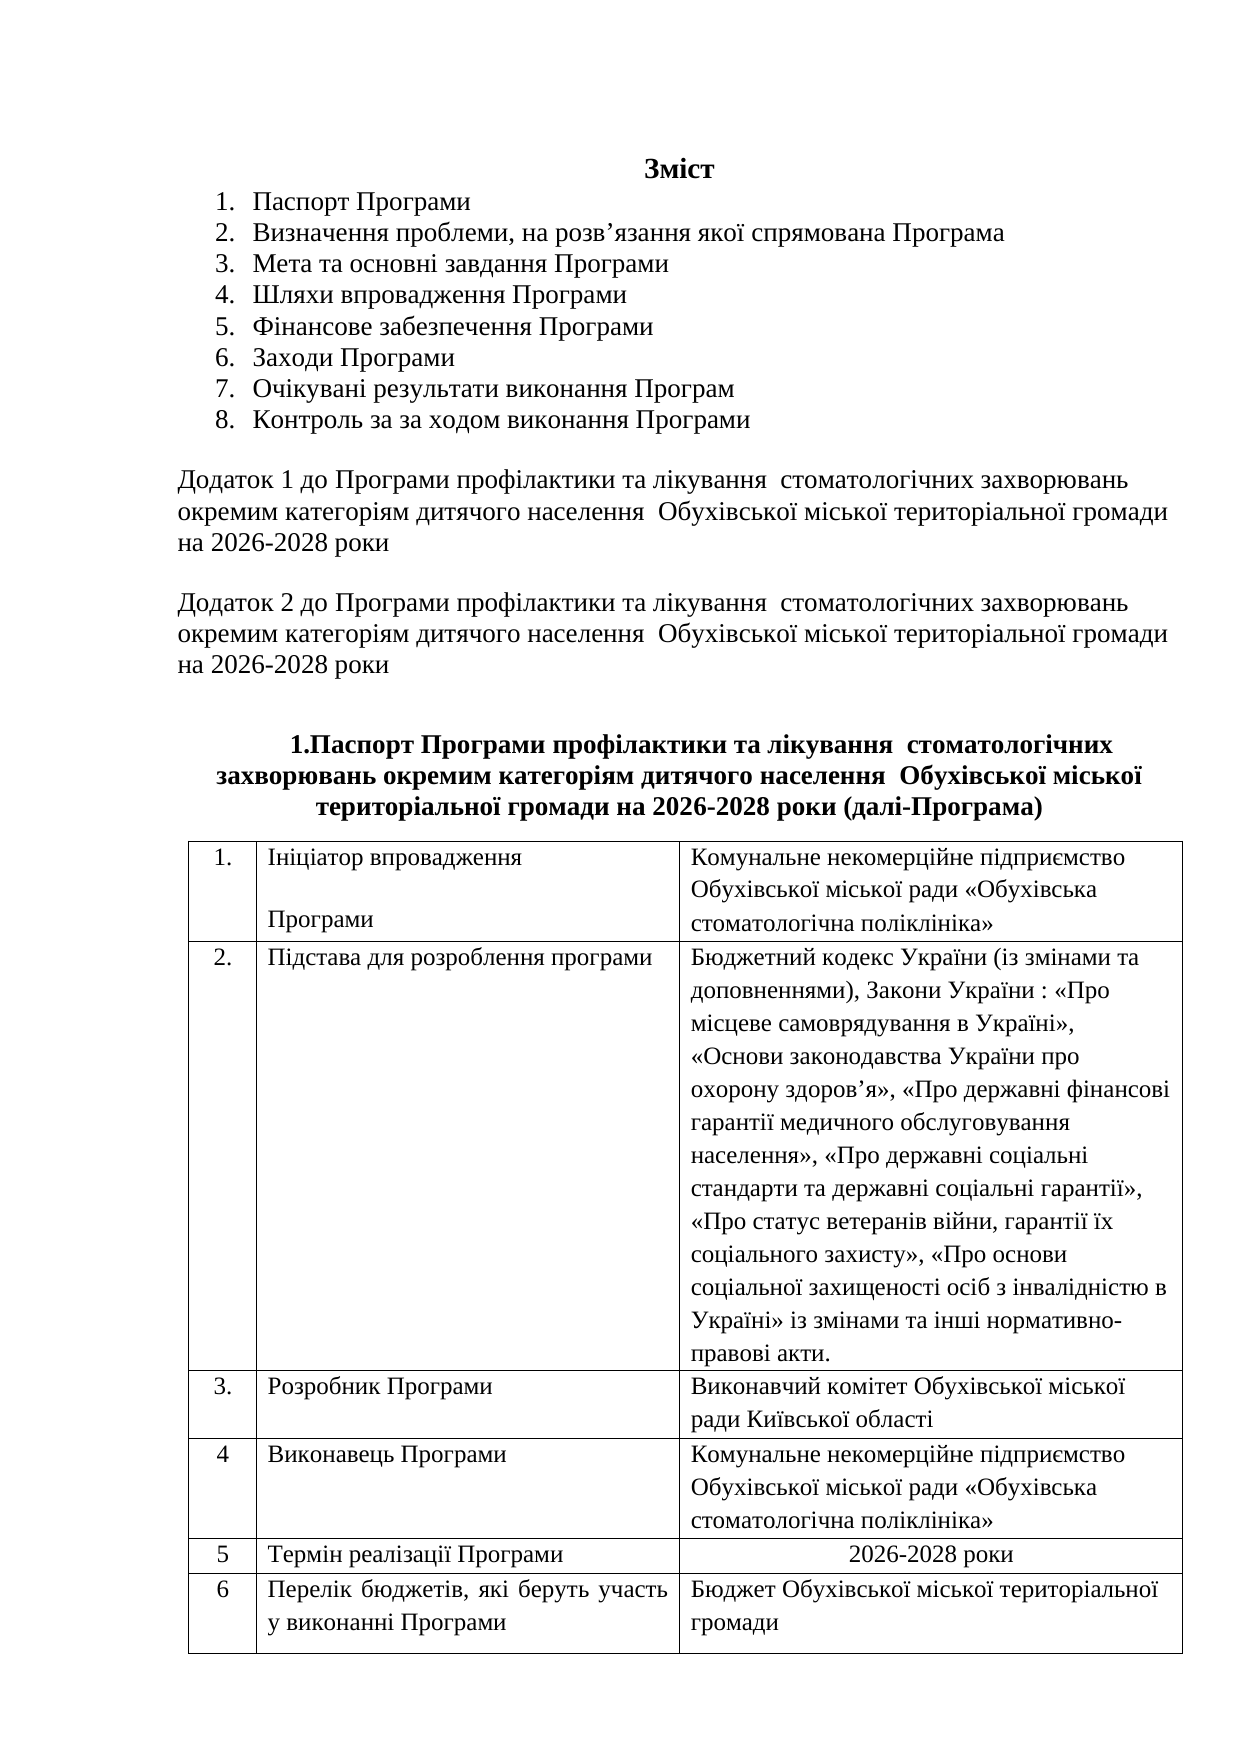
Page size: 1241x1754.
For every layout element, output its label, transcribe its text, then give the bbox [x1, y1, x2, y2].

list Мета та основні завдання Програми [215, 247, 1181, 279]
list Визначення проблеми, на розв’язання якої спрямована Програма [215, 216, 1181, 247]
table_cell Розробник Програми [257, 1371, 679, 1438]
table_cell Бюджет Обухівської міської територіальної громади [680, 1574, 1182, 1653]
table_cell Виконавець Програми [257, 1439, 679, 1538]
table_cell Комунальне некомерційне підприємство Обухівської міської ради «Обухівська стоматологічна поліклініка» [680, 1439, 1182, 1538]
table_header 1. [189, 842, 256, 941]
list Очікувані результати виконання Програм [215, 372, 1181, 403]
table_cell 2. [189, 942, 256, 1370]
list Шляхи впровадження Програми [215, 279, 1181, 310]
list Контроль за за ходом виконання Програми [215, 403, 1181, 434]
text 1.Паспорт Програми профілактики та лікування стоматологічних захворювань окремим категоріям дитячого населення Обухівської міської територіальної громади на 2026-2028 роки (далі-Програма) [177, 728, 1181, 821]
text Зміст [177, 152, 1181, 185]
list Паспорт Програми [215, 185, 1181, 216]
text Додаток 1 до Програми профілактики та лікування стоматологічних захворювань окремим категоріям дитячого населення Обухівської міської територіальної громади на 2026-2028 роки [177, 463, 1181, 557]
list Заходи Програми [215, 341, 1181, 372]
table_cell 2026-2028 роки [680, 1539, 1182, 1573]
table_cell 4 [189, 1439, 256, 1538]
text Додаток 2 до Програми профілактики та лікування стоматологічних захворювань окремим категоріям дитячого населення Обухівської міської територіальної громади на 2026-2028 роки [177, 586, 1181, 679]
table_cell Перелік бюджетів, які беруть участь у виконанні Програми [257, 1574, 679, 1653]
table_cell Підстава для розроблення програми [257, 942, 679, 1370]
table_cell 6 [189, 1574, 256, 1653]
table_header Комунальне некомерційне підприємство Обухівської міської ради «Обухівська стоматологічна поліклініка» [680, 842, 1182, 941]
table_cell Термін реалізації Програми [257, 1539, 679, 1573]
table_header Ініціатор впровадження Програми [257, 842, 679, 941]
list Фінансове забезпечення Програми [215, 310, 1181, 341]
table_cell Виконавчий комітет Обухівської міської ради Київської області [680, 1371, 1182, 1438]
table_cell Бюджетний кодекс України (із змінами та доповненнями), Закони України : «Про місцеве самоврядування в Україні», «Основи законодавства України про охорону здоров’я», «Про державні фінансові гарантії медичного обслуговування населення», «Про державні соціальні стандарти та державні соціальні гарантії», «Про статус ветеранів війни, гарантії їх соціального захисту», «Про основи соціальної захищеності осіб з інвалідністю в Україні» із змінами та інші нормативно-правові акти. [680, 942, 1182, 1370]
table_cell 5 [189, 1539, 256, 1573]
table_cell 3. [189, 1371, 256, 1438]
